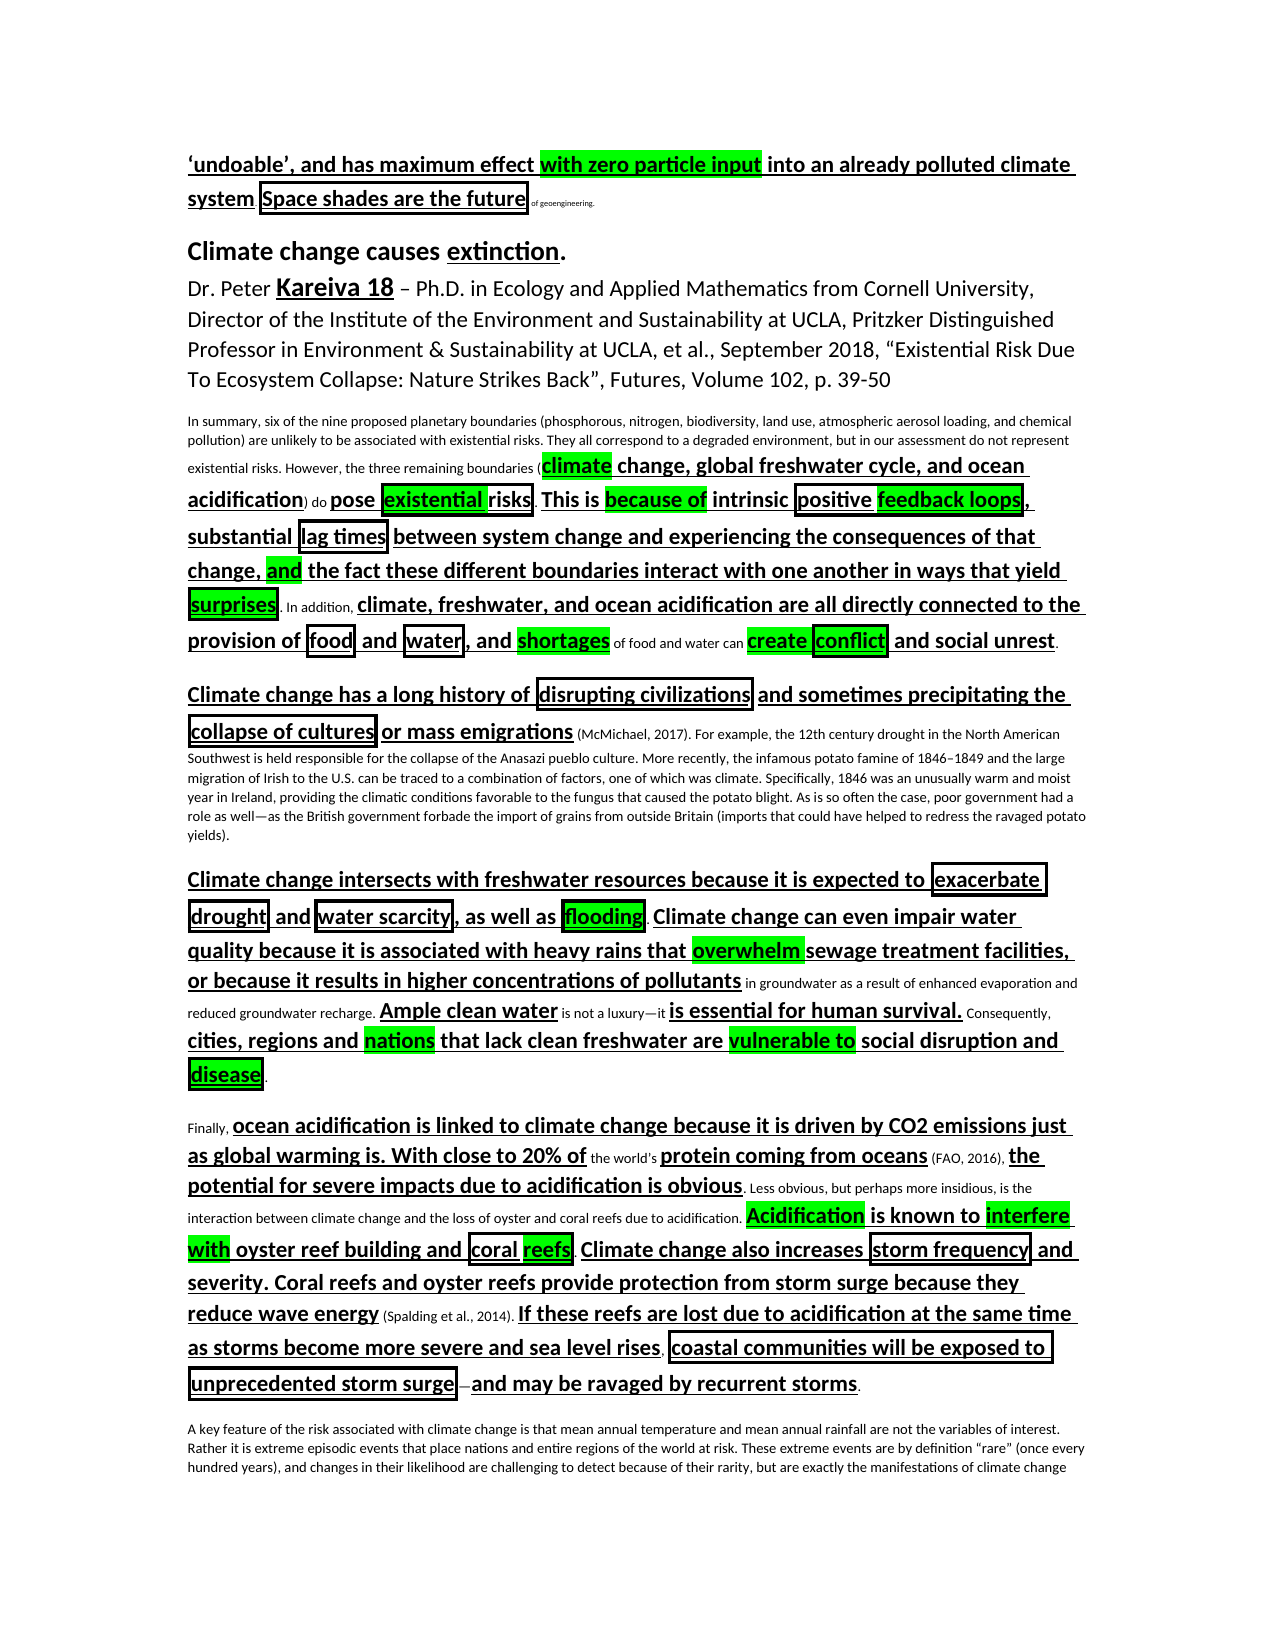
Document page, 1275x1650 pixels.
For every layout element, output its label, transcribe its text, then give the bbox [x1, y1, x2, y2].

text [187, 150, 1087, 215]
text Finally, ocean acidification is linked to climate change because it is driven by CO2 emissions just as global warming is. With close to 20% of the world’s protein coming from oceans (FAO, 2016), the potential for severe impacts due to acidification is obvious. Less obvious, but perhaps more insidious, is the interaction between climate change and the loss of oyster and coral reefs due to acidification. Acidification is known to interfere with oyster reef building and coral reefs. Climate change also increases storm frequency and severity. Coral reefs and oyster reefs provide protection from storm surge because they reduce wave energy (Spalding et al., 2014). If these reefs are lost due to acidification at the same time as storms become more severe and sea level rises, coastal communities will be exposed to unprecedented storm surge—and may be ravaged by recurrent storms. [187, 1111, 1087, 1401]
text Climate change has a long history of disrupting civilizations and sometimes precipitating the collapse of cultures or mass emigrations (McMichael, 2017). For example, the 12th century drought in the North American Southwest is held responsible for the collapse of the Anasazi pueblo culture. More recently, the infamous potato famine of 1846–1849 and the large migration of Irish to the U.S. can be traced to a combination of factors, one of which was climate. Specifically, 1846 was an unusually warm and moist year in Ireland, providing the climatic conditions favorable to the fungus that caused the potato blight. As is so often the case, poor government had a role as well—as the British government forbade the import of grains from outside Britain (imports that could have helped to redress the ravaged potato yields). [187, 677, 1087, 844]
text Dr. Peter Kareiva 18 – Ph.D. in Ecology and Applied Mathematics from Cornell University, Director of the Institute of the Environment and Sustainability at UCLA, Pritzker Distinguished Professor in Environment & Sustainability at UCLA, et al., September 2018, “Existential Risk Due To Ecosystem Collapse: Nature Strikes Back”, Futures, Volume 102, p. 39-50 [187, 270, 1087, 394]
text In summary, six of the nine proposed planetary boundaries (phosphorous, nitrogen, biodiversity, land use, atmospheric aerosol loading, and chemical pollution) are unlikely to be associated with existential risks. They all correspond to a degraded environment, but in our assessment do not represent existential risks. However, the three remaining boundaries (climate change, global freshwater cycle, and ocean acidification) do pose existential risks. This is because of intrinsic positive feedback loops, substantial lag times between system change and experiencing the consequences of that change, and the fact these different boundaries interact with one another in ways that yield surprises. In addition, climate, freshwater, and ocean acidification are all directly connected to the provision of food and water, and shortages of food and water can create conflict and social unrest. [187, 412, 1087, 658]
subtitle Climate change causes extinction. [187, 234, 1087, 267]
text Climate change intersects with freshwater resources because it is expected to exacerbate drought and water scarcity, as well as flooding. Climate change can even impair water quality because it is associated with heavy rains that overwhelm sewage treatment facilities, or because it results in higher concentrations of pollutants in groundwater as a result of enhanced evaporation and reduced groundwater recharge. Ample clean water is not a luxury—it is essential for human survival. Consequently, cities, regions and nations that lack clean freshwater are vulnerable to social disruption and disease. [187, 862, 1087, 1091]
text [187, 1420, 1087, 1476]
